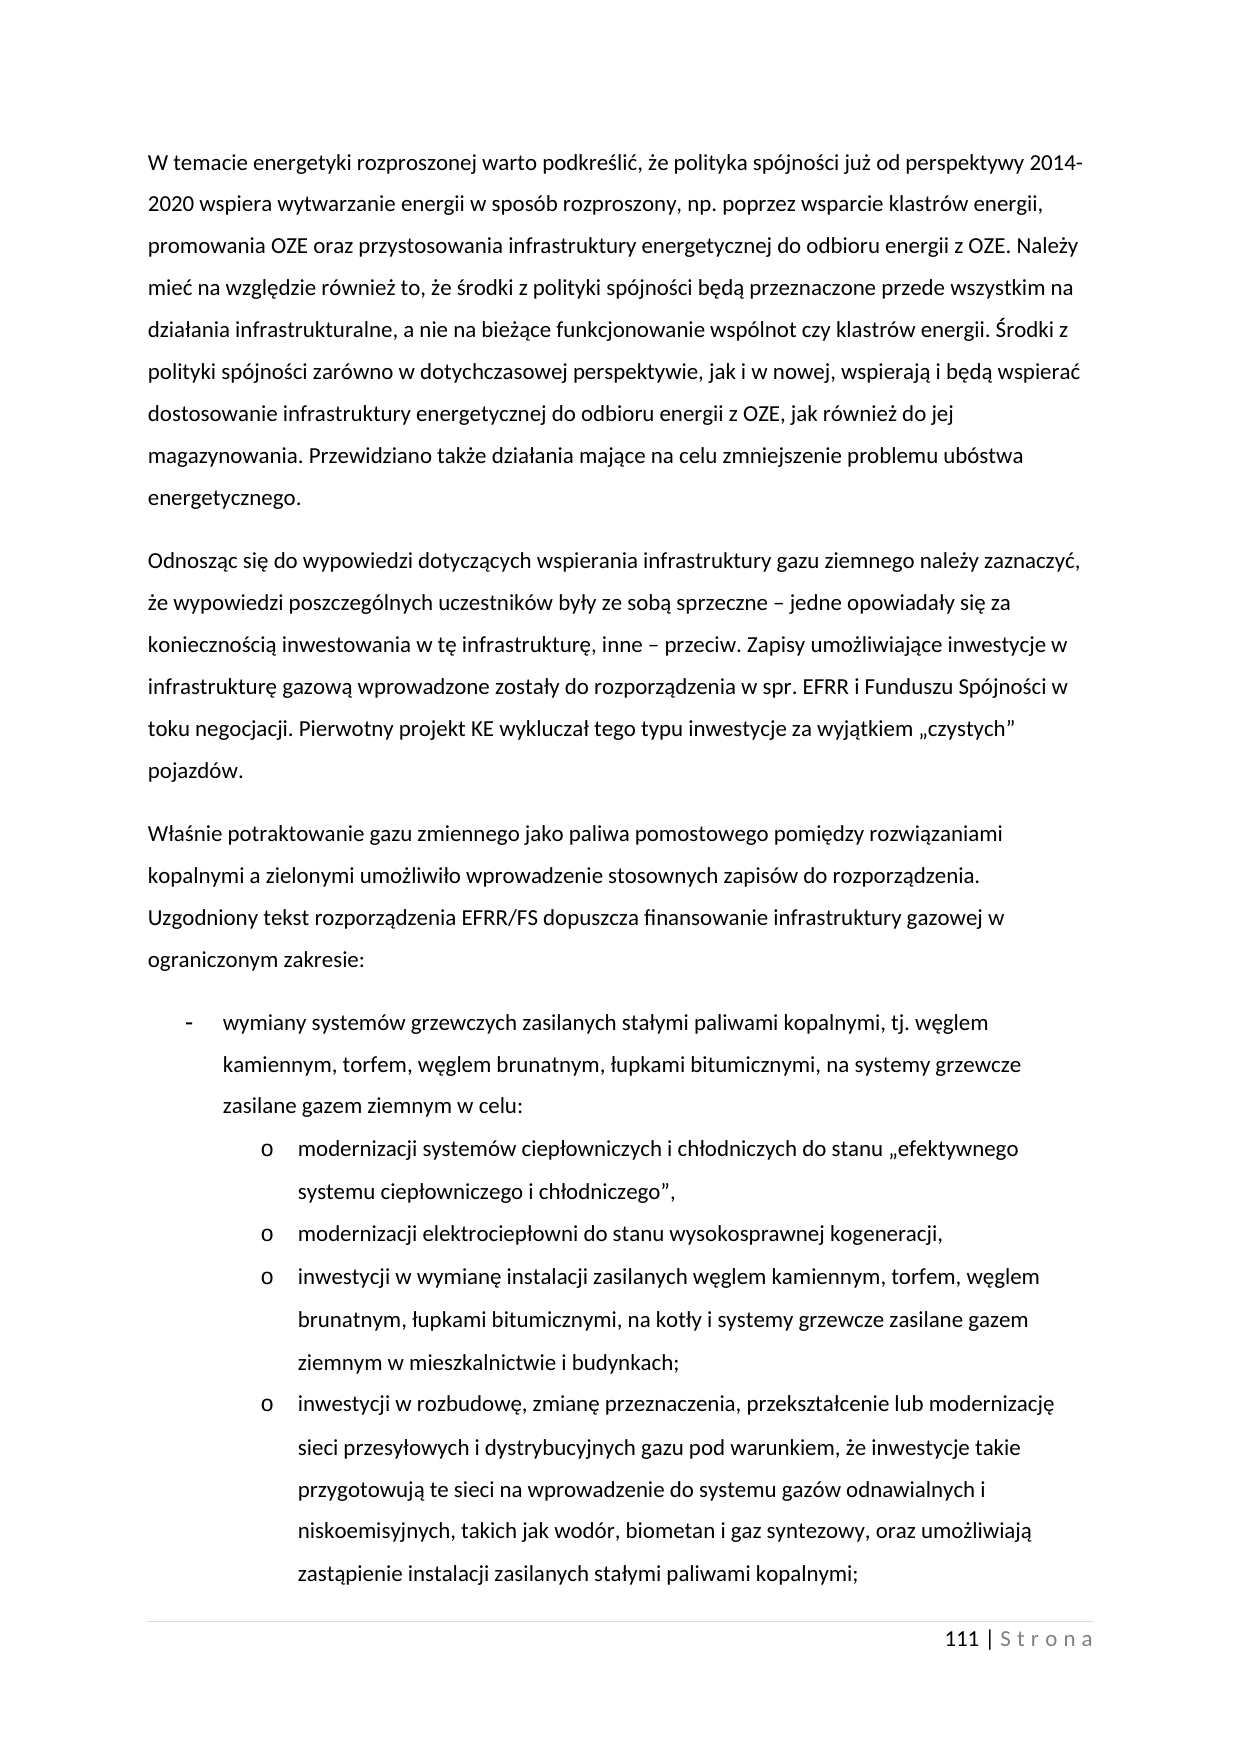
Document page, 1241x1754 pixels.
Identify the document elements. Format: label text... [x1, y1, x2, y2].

list wymiany systemów grzewczych zasilanych stałymi paliwami kopalnymi, tj. węglem kamiennym, torfem, węglem brunatnym, łupkami bitumicznymi, na systemy grzewcze zasilane gazem ziemnym w celu: [185, 1008, 1093, 1120]
list modernizacji elektrociepłowni do stanu wysokosprawnej kogeneracji, [260, 1219, 1093, 1248]
text W temacie energetyki rozproszonej warto podkreślić, że polityka spójności już od perspektywy 2014-2020 wspiera wytwarzanie energii w sposób rozproszony, np. poprzez wsparcie klastrów energii, promowania OZE oraz przystosowania infrastruktury energetycznej do odbioru energii z OZE. Należy mieć na względzie również to, że środki z polityki spójności będą przeznaczone przede wszystkim na działania infrastrukturalne, a nie na bieżące funkcjonowanie wspólnot czy klastrów energii. Środki z polityki spójności zarówno w dotychczasowej perspektywie, jak i w nowej, wspierają i będą wspierać dostosowanie infrastruktury energetycznej do odbioru energii z OZE, jak również do jej magazynowania. Przewidziano także działania mające na celu zmniejszenie problemu ubóstwa energetycznego. [148, 148, 1093, 511]
list inwestycji w wymianę instalacji zasilanych węglem kamiennym, torfem, węglem brunatnym, łupkami bitumicznymi, na kotły i systemy grzewcze zasilane gazem ziemnym w mieszkalnictwie i budynkach; [260, 1262, 1093, 1376]
list modernizacji systemów ciepłowniczych i chłodniczych do stanu „efektywnego systemu ciepłowniczego i chłodniczego”, [260, 1134, 1093, 1205]
text Odnosząc się do wypowiedzi dotyczących wspierania infrastruktury gazu ziemnego należy zaznaczyć, że wypowiedzi poszczególnych uczestników były ze sobą sprzeczne – jedne opowiadały się za koniecznością inwestowania w tę infrastrukturę, inne – przeciw. Zapisy umożliwiające inwestycje w infrastrukturę gazową wprowadzone zostały do rozporządzenia w spr. EFRR i Funduszu Spójności w toku negocjacji. Pierwotny projekt KE wykluczał tego typu inwestycje za wyjątkiem „czystych” pojazdów. [148, 546, 1093, 784]
list inwestycji w rozbudowę, zmianę przeznaczenia, przekształcenie lub modernizację sieci przesyłowych i dystrybucyjnych gazu pod warunkiem, że inwestycje takie przygotowują te sieci na wprowadzenie do systemu gazów odnawialnych i niskoemisyjnych, takich jak wodór, biometan i gaz syntezowy, oraz umożliwiają zastąpienie instalacji zasilanych stałymi paliwami kopalnymi; [260, 1389, 1093, 1587]
text Właśnie potraktowanie gazu zmiennego jako paliwa pomostowego pomiędzy rozwiązaniami kopalnymi a zielonymi umożliwiło wprowadzenie stosownych zapisów do rozporządzenia. Uzgodniony tekst rozporządzenia EFRR/FS dopuszcza finansowanie infrastruktury gazowej w ograniczonym zakresie: [148, 819, 1093, 973]
